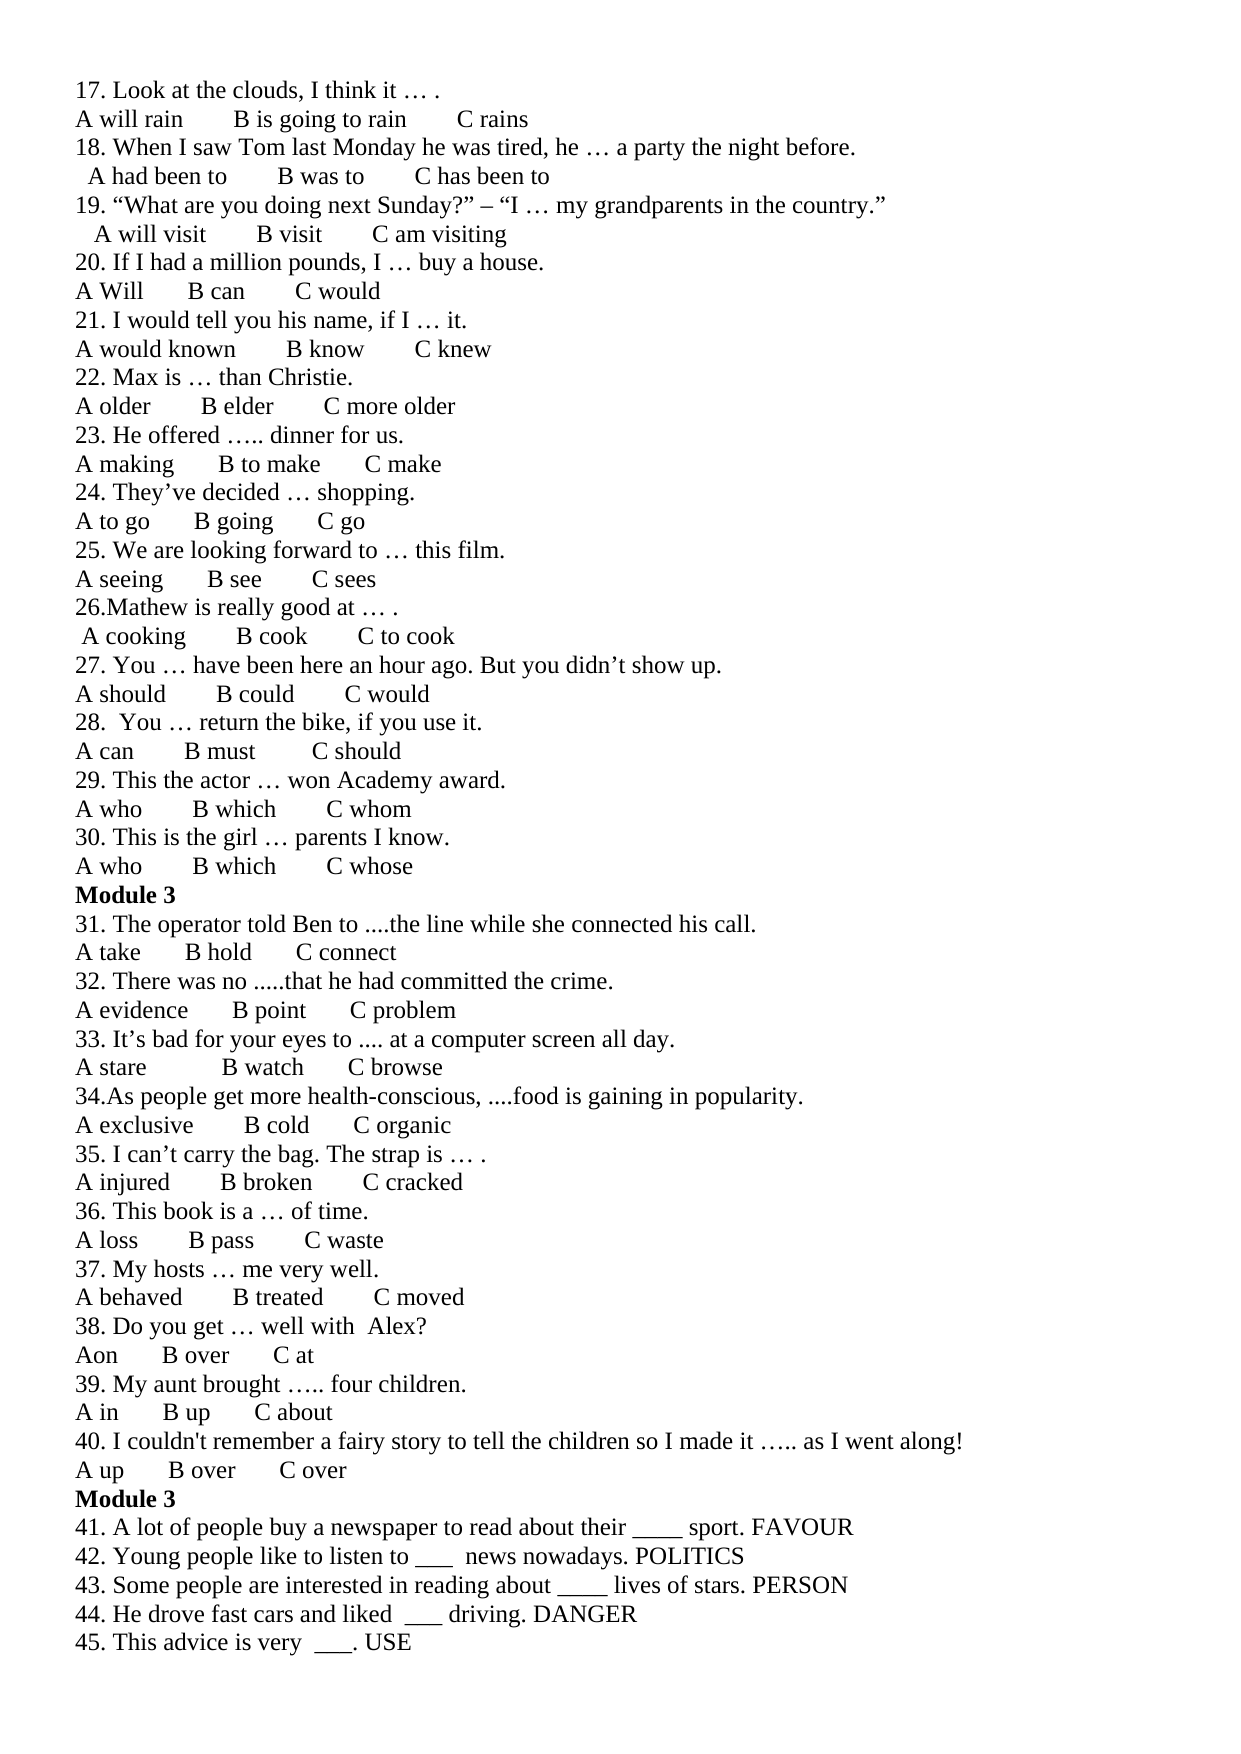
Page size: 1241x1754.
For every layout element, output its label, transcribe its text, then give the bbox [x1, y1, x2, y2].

text 18. When I saw Tom last Monday he was tired, he … a party the night before. [75, 132, 1165, 161]
text A up B over C over [75, 1455, 1165, 1484]
text 38. Do you get … well with Alex? [75, 1311, 1165, 1340]
text A would known B know C knew [75, 334, 1165, 362]
text A behaved B treated C moved [75, 1282, 1165, 1311]
text A can B must C should [75, 736, 1165, 765]
text A who B which C whose [75, 851, 1165, 880]
text A evidence B point C problem [75, 995, 1165, 1024]
text A should B could C would [75, 679, 1165, 707]
text A making B to make C make [75, 449, 1165, 477]
text 25. We are looking forward to … this film. [75, 535, 1165, 564]
text 45. This advice is very ___. USE [75, 1627, 1165, 1656]
text A had been to B was to C has been to [75, 161, 1165, 190]
text 29. This the actor … won Academy award. [75, 765, 1165, 794]
text 40. I couldn't remember a fairy story to tell the children so I made it ….. as I went along! [75, 1426, 1165, 1455]
text 37. My hosts … me very well. [75, 1254, 1165, 1282]
text 42. Young people like to listen to ___ news nowadays. POLITICS [75, 1541, 1165, 1570]
text Module 3 [75, 1484, 1165, 1512]
text A stare B watch C browse [75, 1052, 1165, 1081]
text A cooking B cook C to cook [75, 621, 1165, 650]
text A will rain B is going to rain C rains [75, 104, 1165, 132]
text 23. He offered ….. dinner for us. [75, 420, 1165, 449]
text 28. You … return the bike, if you use it. [75, 707, 1165, 736]
text 19. “What are you doing next Sunday?” – “I … my grandparents in the country.” [75, 190, 1165, 219]
text 27. You … have been here an hour ago. But you didn’t show up. [75, 650, 1165, 679]
text Module 3 [75, 880, 1165, 909]
text A exclusive B cold C organic [75, 1110, 1165, 1139]
text 36. This book is a … of time. [75, 1196, 1165, 1225]
text A older B elder C more older [75, 391, 1165, 420]
text A who B which C whom [75, 794, 1165, 822]
text A to go B going C go [75, 506, 1165, 535]
text 22. Max is … than Christie. [75, 362, 1165, 391]
text A Will B can C would [75, 276, 1165, 305]
text 43. Some people are interested in reading about ____ lives of stars. PERSON [75, 1570, 1165, 1599]
text A in B up C about [75, 1397, 1165, 1426]
text 34.As people get more health-conscious, ....food is gaining in popularity. [75, 1081, 1165, 1110]
text 39. My aunt brought ….. four children. [75, 1369, 1165, 1397]
text A will visit B visit C am visiting [75, 219, 1165, 247]
text A seeing B see C sees [75, 564, 1165, 592]
text 41. A lot of people buy a newspaper to read about their ____ sport. FAVOUR [75, 1512, 1165, 1541]
text 44. He drove fast cars and liked ___ driving. DANGER [75, 1599, 1165, 1627]
text 26.Mathew is really good at … . [75, 592, 1165, 621]
text 17. Look at the clouds, I think it … . [75, 75, 1165, 104]
text 21. I would tell you his name, if I … it. [75, 305, 1165, 334]
text 30. This is the girl … parents I know. [75, 822, 1165, 851]
text 35. I can’t carry the bag. The strap is … . [75, 1139, 1165, 1167]
text 20. If I had a million pounds, I … buy a house. [75, 247, 1165, 276]
text 33. It’s bad for your eyes to .... at a computer screen all day. [75, 1024, 1165, 1052]
text A loss B pass C waste [75, 1225, 1165, 1254]
text A injured B broken C cracked [75, 1167, 1165, 1196]
text 24. They’ve decided … shopping. [75, 477, 1165, 506]
text A take B hold C connect [75, 937, 1165, 966]
text 31. The operator told Ben to ....the line while she connected his call. [75, 909, 1165, 937]
text 32. There was no .....that he had committed the crime. [75, 966, 1165, 995]
text Aon B over C at [75, 1340, 1165, 1369]
